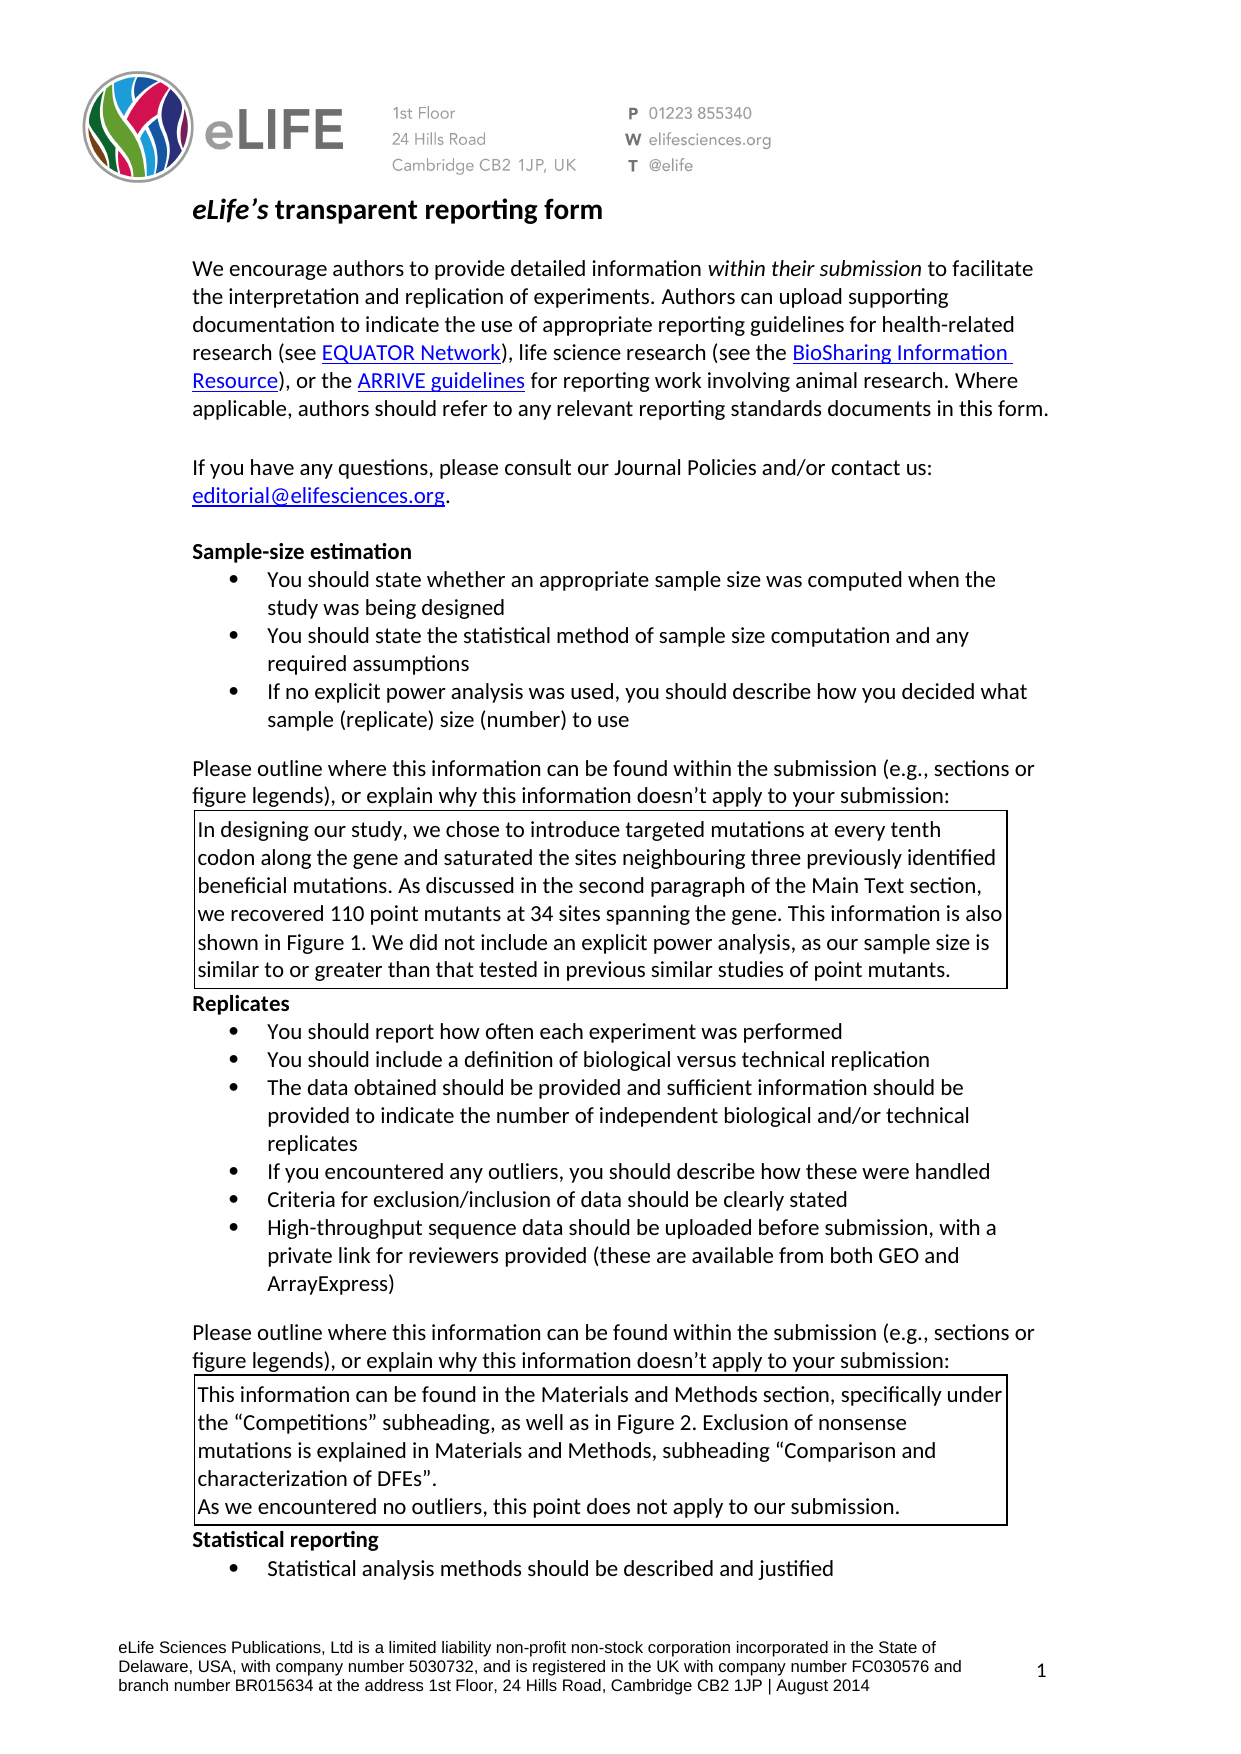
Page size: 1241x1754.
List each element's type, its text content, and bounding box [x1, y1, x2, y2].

list Criteria for exclusion/inclusion of data should be clearly stated [229, 1186, 1053, 1213]
list High-throughput sequence data should be uploaded before submission, with a private link for reviewers provided (these are available from both GEO and ArrayExpress) [229, 1213, 1053, 1298]
list You should state whether an appropriate sample size was computed when the study was being designed [229, 565, 1053, 621]
text This information can be found in the Materials and Methods section, specifically under the “Competitions” subheading, as well as in Figure 2. Exclusion of nonsense mutations is explained in Materials and Methods, subheading “Comparison and characterization of DFEs”. [195, 1378, 1006, 1492]
list The data obtained should be provided and sufficient information should be provided to indicate the number of independent biological and/or technical replicates [229, 1073, 1053, 1157]
list You should include a definition of biological versus technical replication [229, 1045, 1053, 1073]
list You should report how often each experiment was performed [229, 1017, 1053, 1045]
text In designing our study, we chose to introduce targeted mutations at every tenth codon along the gene and saturated the sites neighbouring three previously identified beneficial mutations. As discussed in the second paragraph of the Main Text section, we recovered 110 point mutants at 34 sites spanning the gene. This information is also shown in Figure 1. We did not include an explicit power analysis, as our sample size is similar to or greater than that tested in previous similar studies of point mutants. [195, 813, 1006, 986]
text eLife’s transparent reporting form [192, 191, 1053, 226]
picture [73, 59, 784, 191]
list If no explicit power analysis was used, you should describe how you decided what sample (replicate) size (number) to use [229, 677, 1053, 733]
text We encourage authors to provide detailed information within their submission to facilitate the interpretation and replication of experiments. Authors can upload supporting documentation to indicate the use of appropriate reporting guidelines for health-related research (see EQUATOR Network), life science research (see the BioSharing Information Resource), or the ARRIVE guidelines for reporting work involving animal research. Where applicable, authors should refer to any relevant reporting standards documents in this form. [192, 254, 1053, 423]
text If you have any questions, please consult our Journal Policies and/or contact us: editorial@elifesciences.org. [192, 453, 1053, 509]
text Replicates [192, 838, 1053, 1017]
list You should state the statistical method of sample size computation and any required assumptions [229, 621, 1053, 677]
text Sample-size estimation [192, 537, 1053, 565]
list If you encountered any outliers, you should describe how these were handled [229, 1157, 1053, 1186]
text Statistical reporting [192, 1435, 1053, 1554]
text As we encountered no outliers, this point does not apply to our submission. [195, 1492, 1006, 1522]
list Statistical analysis methods should be described and justified [229, 1554, 1053, 1582]
